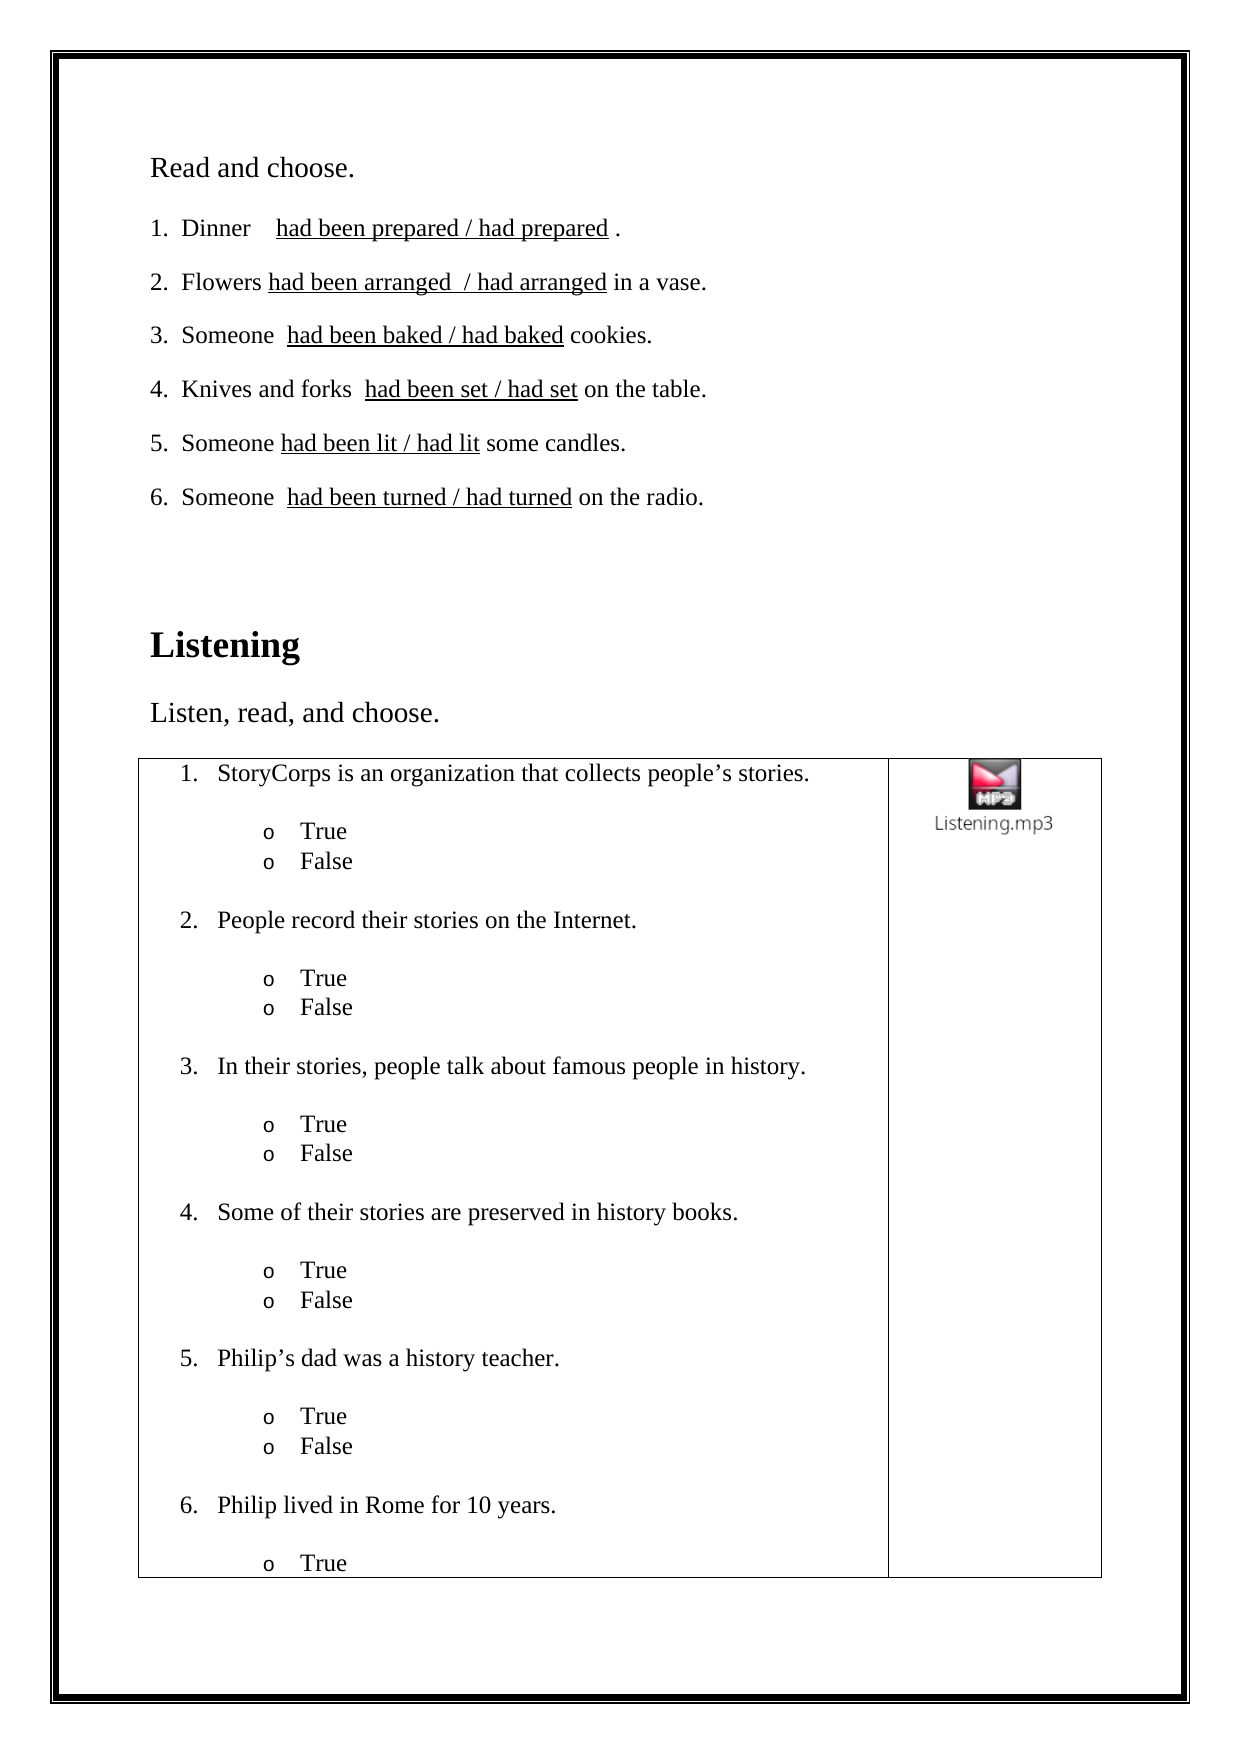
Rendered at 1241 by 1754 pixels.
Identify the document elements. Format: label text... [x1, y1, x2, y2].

text 5. Someone had been lit / had lit some candles. [150, 428, 1090, 457]
text Listen, read, and choose. [150, 695, 1090, 728]
table_header [889, 759, 1101, 1577]
text Listening [150, 622, 1090, 666]
text 2. Flowers had been arranged / had arranged in a vase. [150, 267, 1090, 295]
text Read and choose. [150, 150, 1090, 183]
text 1. Dinner had been prepared / had prepared . [150, 213, 1090, 241]
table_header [139, 759, 888, 1577]
text 4. Knives and forks had been set / had set on the table. [150, 374, 1090, 403]
text 6. Someone had been turned / had turned on the radio. [150, 482, 1090, 511]
text 3. Someone had been baked / had baked cookies. [150, 320, 1090, 349]
